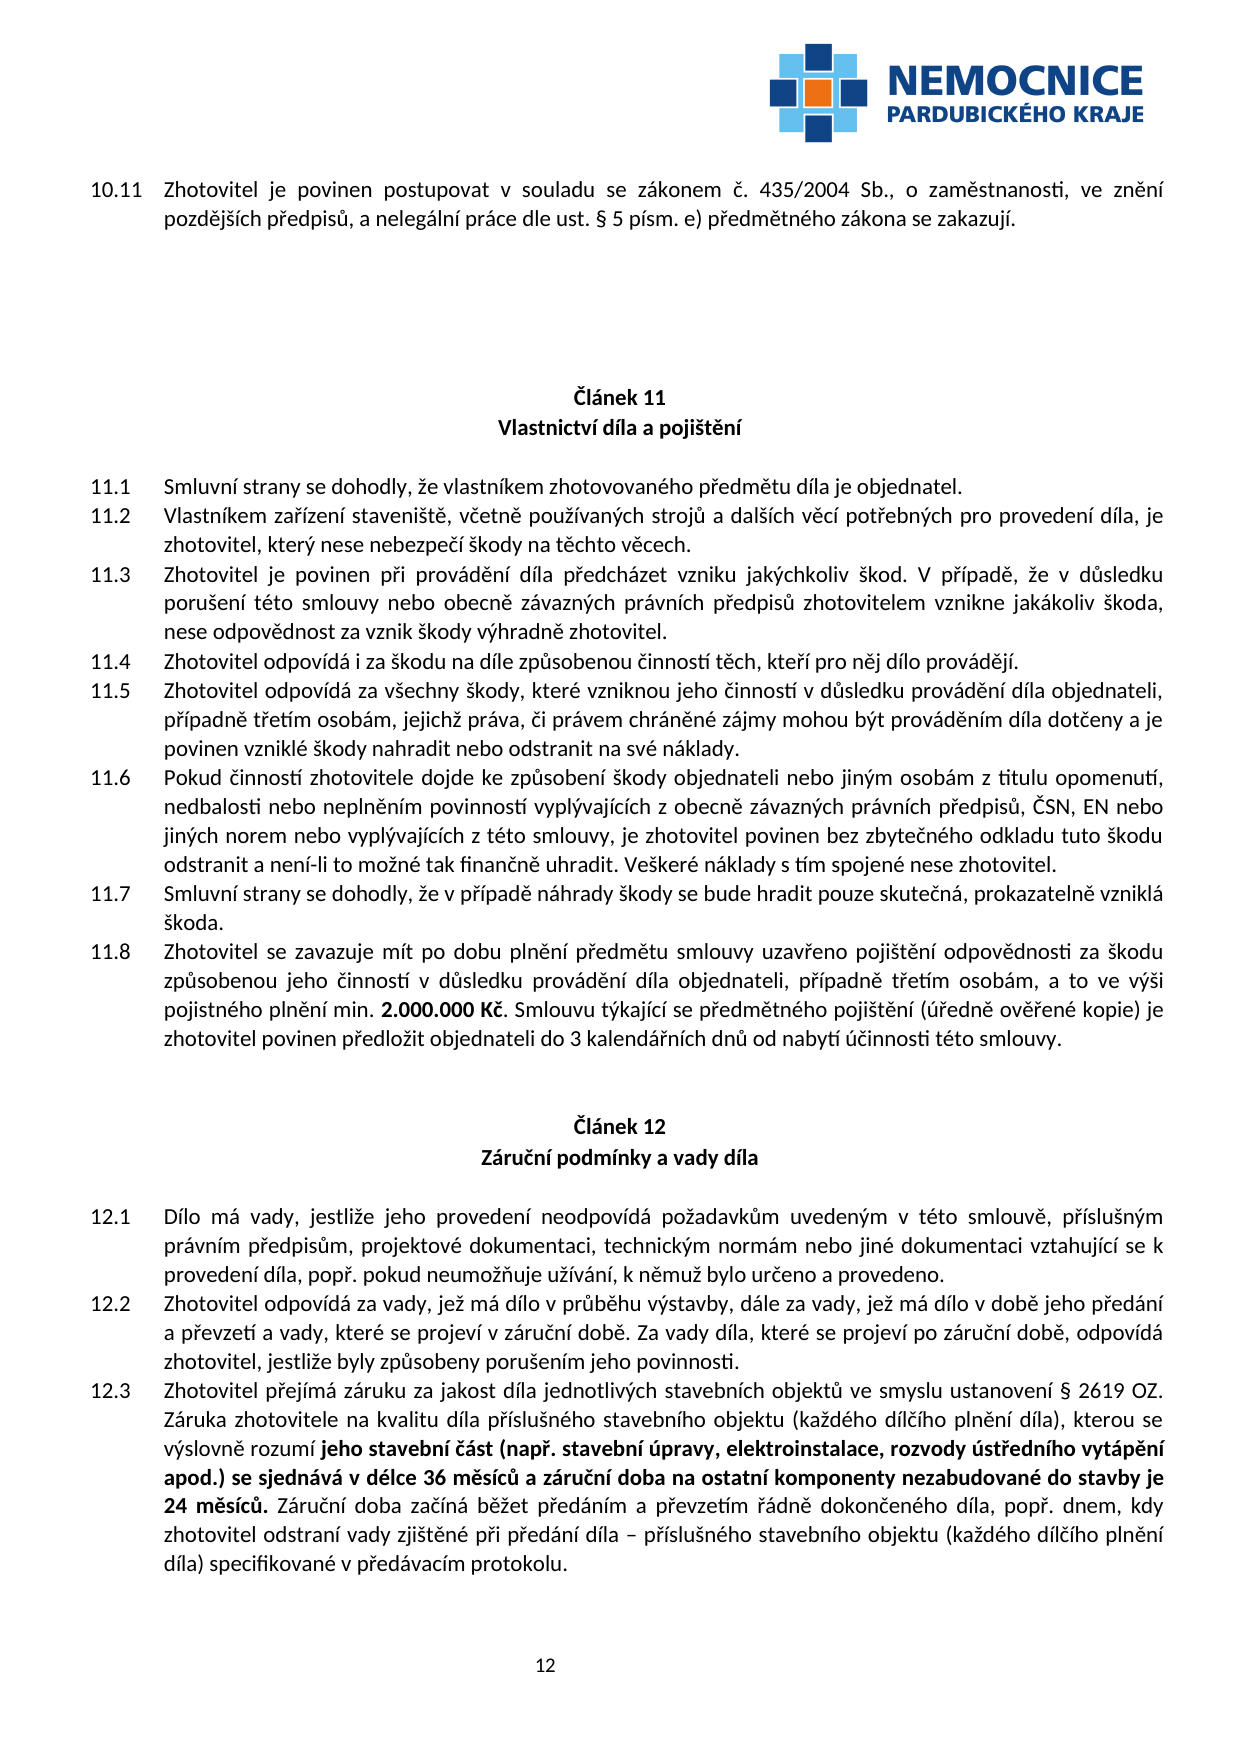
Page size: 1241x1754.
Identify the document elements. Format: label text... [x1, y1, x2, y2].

text Vlastnictví díla a pojištění [112, 413, 1127, 441]
list Zhotovitel odpovídá za vady, jež má dílo v průběhu výstavby, dále za vady, jež má dílo v době jeho předání a převzetí a vady, které se projeví v záruční době. Za vady díla, které se projeví po záruční době, odpovídá zhotovitel, jestliže byly způsobeny porušením jeho povinnosti. [90, 1289, 1165, 1375]
list Zhotovitel se zavazuje mít po dobu plnění předmětu smlouvy uzavřeno pojištění odpovědnosti za škodu způsobenou jeho činností v důsledku provádění díla objednateli, případně třetím osobám, a to ve výši pojistného plnění min. 2.000.000 Kč. Smlouvu týkající se předmětného pojištění (úředně ověřené kopie) je zhotovitel povinen předložit objednateli do 3 kalendářních dnů od nabytí účinnosti této smlouvy. [90, 937, 1165, 1052]
list Smluvní strany se dohodly, že v případě náhrady škody se bude hradit pouze skutečná, prokazatelně vzniklá škoda. [90, 879, 1165, 936]
list Smluvní strany se dohodly, že vlastníkem zhotovovaného předmětu díla je objednatel. [90, 472, 1165, 500]
list Zhotovitel odpovídá za všechny škody, které vzniknou jeho činností v důsledku provádění díla objednateli, případně třetím osobám, jejichž práva, či právem chráněné zájmy mohou být prováděním díla dotčeny a je povinen vzniklé škody nahradit nebo odstranit na své náklady. [90, 676, 1165, 762]
text Záruční podmínky a vady díla [112, 1143, 1128, 1171]
list Dílo má vady, jestliže jeho provedení neodpovídá požadavkům uvedeným v této smlouvě, příslušným právním předpisům, projektové dokumentaci, technickým normám nebo jiné dokumentaci vztahující se k provedení díla, popř. pokud neumožňuje užívání, k němuž bylo určeno a provedeno. [90, 1202, 1165, 1288]
list Zhotovitel přejímá záruku za jakost díla jednotlivých stavebních objektů ve smyslu ustanovení § 2619 OZ. Záruka zhotovitele na kvalitu díla příslušného stavebního objektu (každého dílčího plnění díla), kterou se výslovně rozumí jeho stavební část (např. stavební úpravy, elektroinstalace, rozvody ústředního vytápění apod.) se sjednává v délce 36 měsíců a záruční doba na ostatní komponenty nezabudované do stavby je 24 měsíců. Záruční doba začíná běžet předáním a převzetím řádně dokončeného díla, popř. dnem, kdy zhotovitel odstraní vady zjištěné při předání díla – příslušného stavebního objektu (každého dílčího plnění díla) specifikované v předávacím protokolu. [90, 1376, 1165, 1577]
list Zhotovitel odpovídá i za škodu na díle způsobenou činností těch, kteří pro něj dílo provádějí. [90, 647, 1165, 675]
text Článek 12 [112, 1112, 1128, 1141]
list Zhotovitel je povinen při provádění díla předcházet vzniku jakýchkoliv škod. V případě, že v důsledku porušení této smlouvy nebo obecně závazných právních předpisů zhotovitelem vznikne jakákoliv škoda, nese odpovědnost za vznik škody výhradně zhotovitel. [90, 560, 1165, 645]
list Pokud činností zhotovitele dojde ke způsobení škody objednateli nebo jiným osobám z titulu opomenutí, nedbalosti nebo neplněním povinností vyplývajících z obecně závazných právních předpisů, ČSN, EN nebo jiných norem nebo vyplývajících z této smlouvy, je zhotovitel povinen bez zbytečného odkladu tuto škodu odstranit a není-li to možné tak finančně uhradit. Veškeré náklady s tím spojené nese zhotovitel. [90, 763, 1165, 878]
picture [768, 42, 1144, 144]
list Zhotovitel je povinen postupovat v souladu se zákonem č. 435/2004 Sb., o zaměstnanosti, ve znění pozdějších předpisů, a nelegální práce dle ust. § 5 písm. e) předmětného zákona se zakazují. [90, 175, 1165, 232]
text Článek 11 [112, 383, 1128, 411]
list Vlastníkem zařízení staveniště, včetně používaných strojů a dalších věcí potřebných pro provedení díla, je zhotovitel, který nese nebezpečí škody na těchto věcech. [90, 501, 1165, 558]
